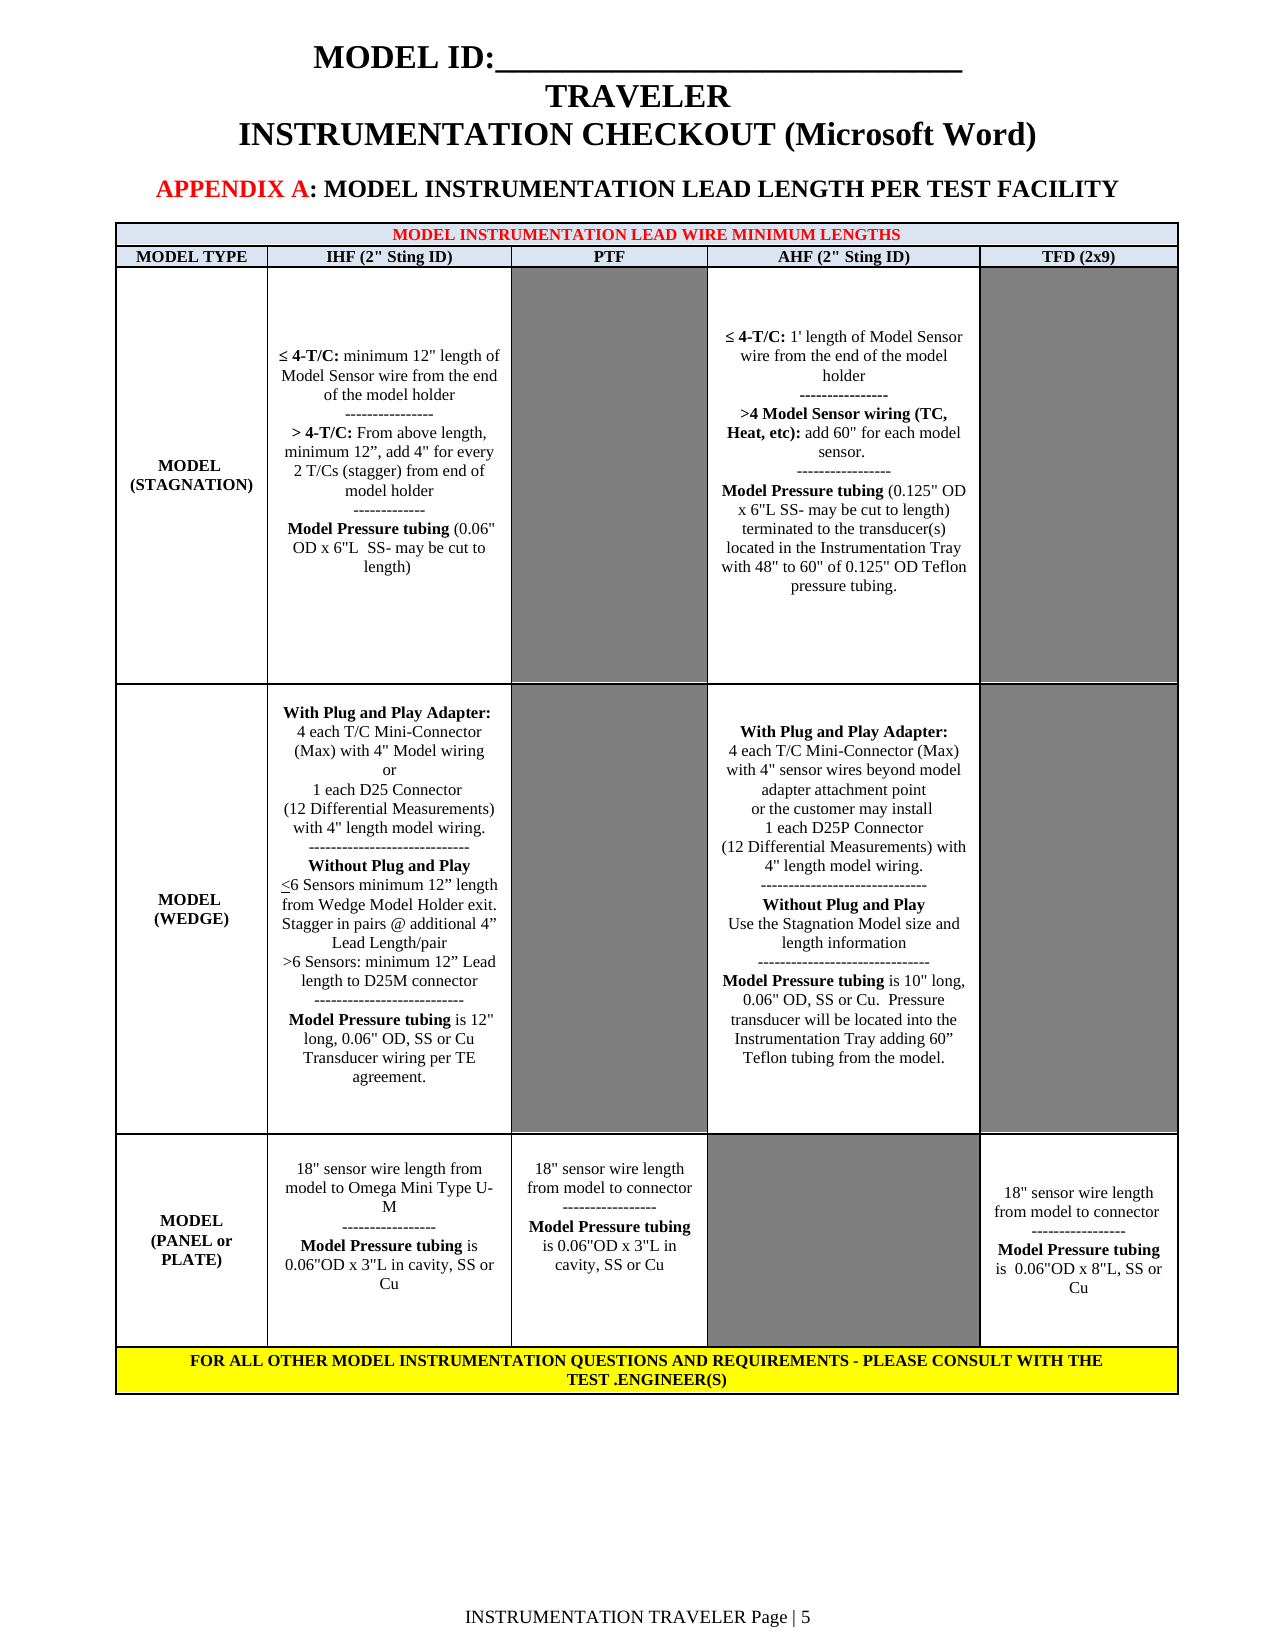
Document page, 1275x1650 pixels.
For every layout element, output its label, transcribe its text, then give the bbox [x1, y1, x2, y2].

table_cell [708, 1135, 979, 1346]
table_cell ≤ 4-T/C: 1' length of Model Sensor wire from the end of the model holder ---------------- >4 Model Sensor wiring (TC, Heat, etc): add 60" for each model sensor. ----------------- Model Pressure tubing (0.125" OD x 6"L SS- may be cut to length) terminated to the transducer(s) located in the Instrumentation Tray with 48" to 60" of 0.125" OD Teflon pressure tubing. [708, 268, 979, 682]
table_cell FOR ALL OTHER MODEL INSTRUMENTATION QUESTIONS AND REQUIREMENTS - PLEASE CONSULT WITH THE TEST .ENGINEER(S) [117, 1348, 1177, 1392]
table_cell PTF [512, 247, 707, 266]
table_cell [512, 268, 707, 682]
table_cell MODEL (WEDGE) [117, 685, 267, 1132]
table_cell 18" sensor wire length from model to Omega Mini Type U-M ----------------- Model Pressure tubing is 0.06"OD x 3"L in cavity, SS or Cu [268, 1135, 511, 1346]
table_header MODEL INSTRUMENTATION LEAD WIRE MINIMUM LENGTHS [117, 224, 1177, 244]
table_cell MODEL (PANEL or PLATE) [117, 1135, 267, 1346]
table_cell [981, 268, 1177, 682]
table_cell ≤ 4-T/C: minimum 12" length of Model Sensor wire from the end of the model holder ---------------- > 4-T/C: From above length, minimum 12”, add 4" for every 2 T/Cs (stagger) from end of model holder ------------- Model Pressure tubing (0.06" OD x 6"L SS- may be cut to length) [268, 268, 511, 682]
table_cell AHF (2" Sting ID) [708, 247, 979, 266]
table_cell With Plug and Play Adapter: 4 each T/C Mini-Connector (Max) with 4" Model wiring or 1 each D25 Connector (12 Differential Measurements) with 4" length model wiring. ----------------------------- Without Plug and Play <6 Sensors minimum 12” length from Wedge Model Holder exit. Stagger in pairs @ additional 4” Lead Length/pair >6 Sensors: minimum 12” Lead length to D25M connector --------------------------- Model Pressure tubing is 12" long, 0.06" OD, SS or Cu Transducer wiring per TE agreement. [268, 685, 511, 1132]
table_cell MODEL (STAGNATION) [117, 268, 267, 682]
table_cell MODEL TYPE [117, 247, 267, 266]
table_cell TFD (2x9) [981, 247, 1177, 266]
text APPENDIX A: MODEL INSTRUMENTATION LEAD LENGTH PER TEST FACILITY [105, 174, 1170, 203]
table_cell [512, 685, 707, 1132]
table_cell 18" sensor wire length from model to connector ----------------- Model Pressure tubing is 0.06"OD x 8"L, SS or Cu [981, 1135, 1177, 1346]
table_cell [981, 685, 1177, 1132]
table_cell 18" sensor wire length from model to connector ----------------- Model Pressure tubing is 0.06"OD x 3"L in cavity, SS or Cu [512, 1135, 707, 1346]
table_cell IHF (2" Sting ID) [268, 247, 511, 266]
table_cell With Plug and Play Adapter: 4 each T/C Mini-Connector (Max) with 4" sensor wires beyond model adapter attachment point or the customer may install 1 each D25P Connector (12 Differential Measurements) with 4" length model wiring. ------------------------------ Without Plug and Play Use the Stagnation Model size and length information ------------------------------- Model Pressure tubing is 10" long, 0.06" OD, SS or Cu. Pressure transducer will be located into the Instrumentation Tray adding 60” Teflon tubing from the model. [708, 685, 979, 1132]
